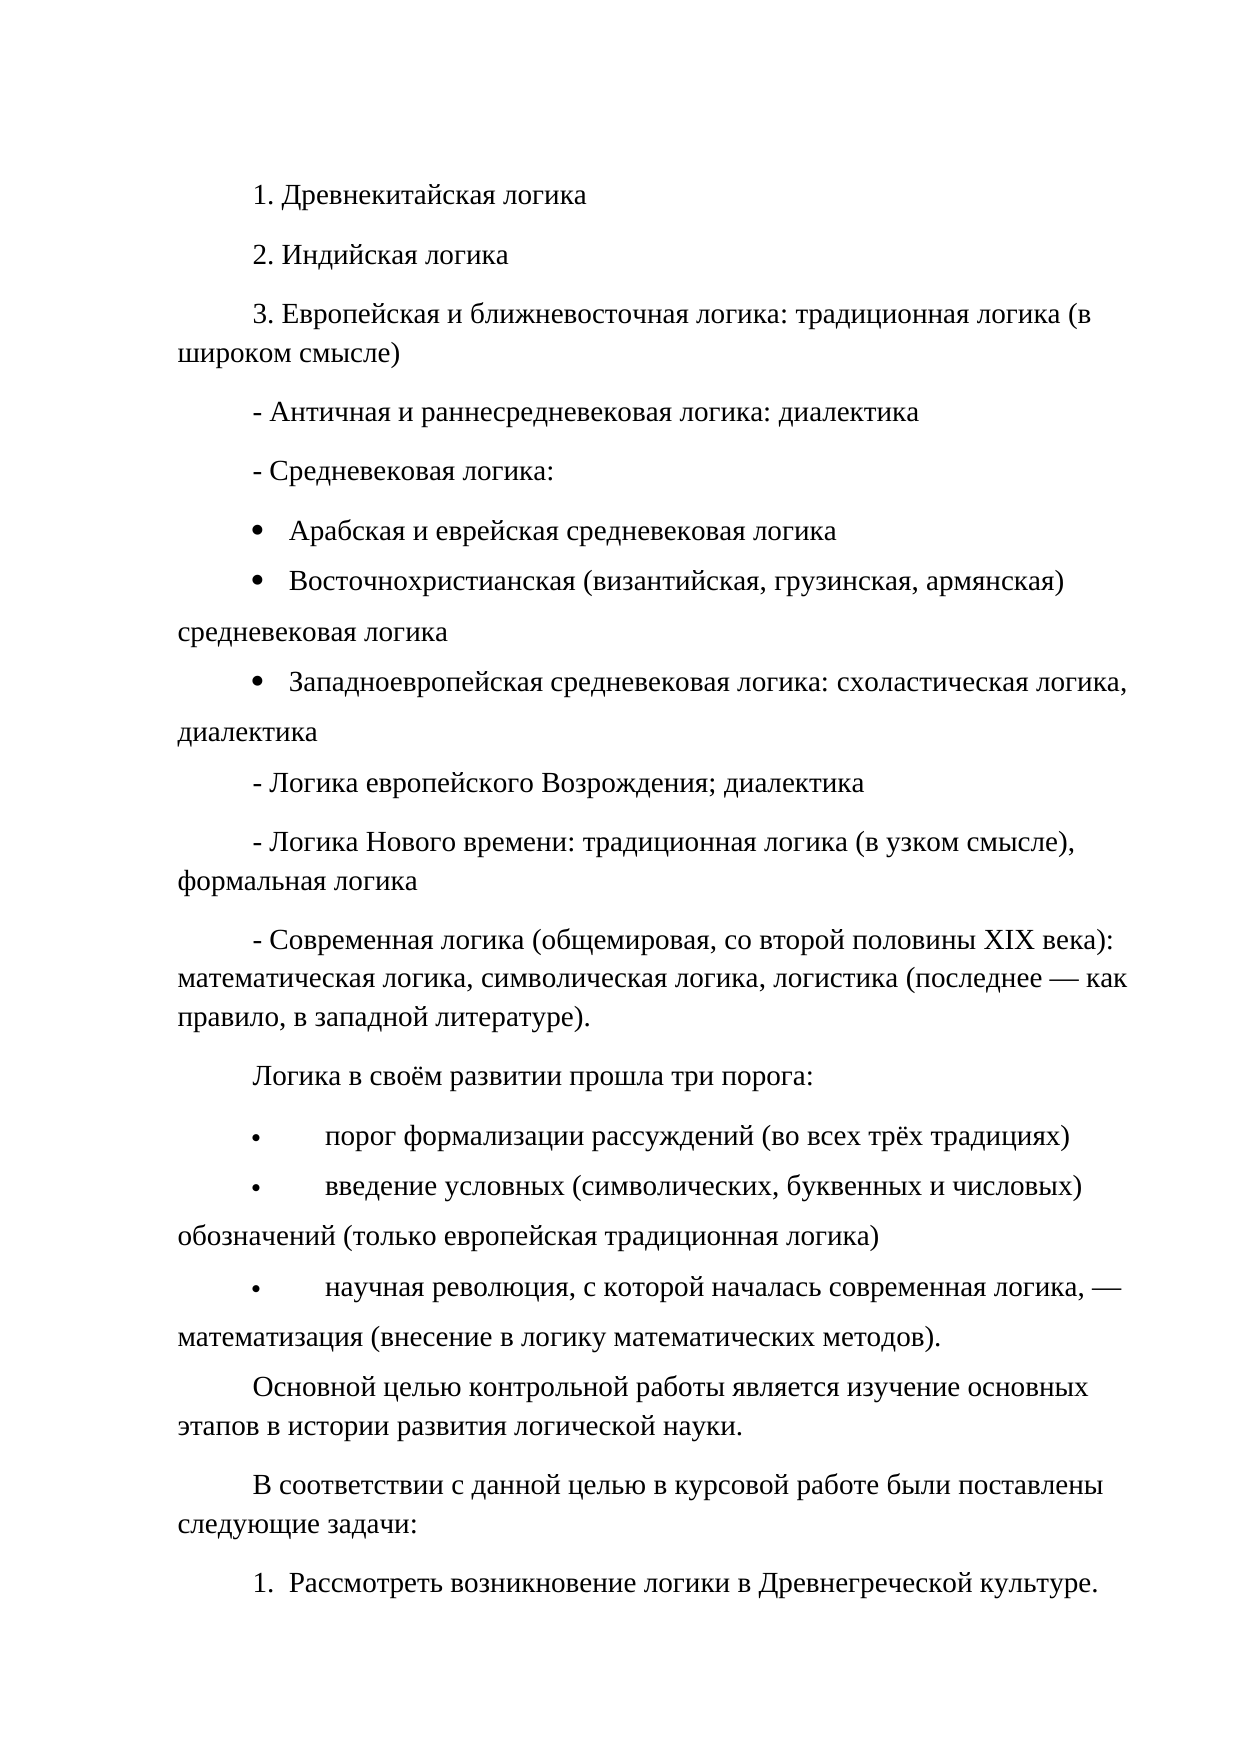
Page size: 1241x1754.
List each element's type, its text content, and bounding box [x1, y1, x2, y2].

list введение условных (символических, буквенных и числовых) обозначений (только европейская традиционная логика) [177, 1168, 1152, 1252]
list Западноевропейская средневековая логика: схоластическая логика, диалектика [177, 664, 1152, 748]
text - Средневековая логика: [177, 453, 1152, 487]
list Восточнохристианская (византийская, грузинская, армянская) средневековая логика [177, 563, 1152, 647]
text - Античная и раннесредневековая логика: диалектика [177, 394, 1152, 428]
list порог формализации рассуждений (во всех трёх традициях) [177, 1118, 1152, 1151]
text - Логика европейского Возрождения; диалектика [177, 765, 1152, 798]
text Основной целью контрольной работы является изучение основных этапов в истории развития логической науки. [177, 1369, 1152, 1442]
list научная революция, с которой началась современная логика, — математизация (внесение в логику математических методов). [177, 1269, 1152, 1353]
text - Логика Нового времени: традиционная логика (в узком смысле), формальная логика [177, 824, 1152, 896]
list Арабская и еврейская средневековая логика [177, 513, 1152, 547]
text 1. Древнекитайская логика [177, 177, 1152, 211]
list Рассмотреть возникновение логики в Древнегреческой культуре. [177, 1565, 1152, 1599]
text - Современная логика (общемировая, со второй половины XIX века): математическая логика, символическая логика, логистика (последнее — как правило, в западной литературе). [177, 922, 1152, 1033]
text В соответствии с данной целью в курсовой работе были поставлены следующие задачи: [177, 1467, 1152, 1539]
text Логика в своём развитии прошла три порога: [177, 1058, 1152, 1092]
text 2. Индийская логика [177, 237, 1152, 270]
text 3. Европейская и ближневосточная логика: традиционная логика (в широком смысле) [177, 296, 1152, 368]
